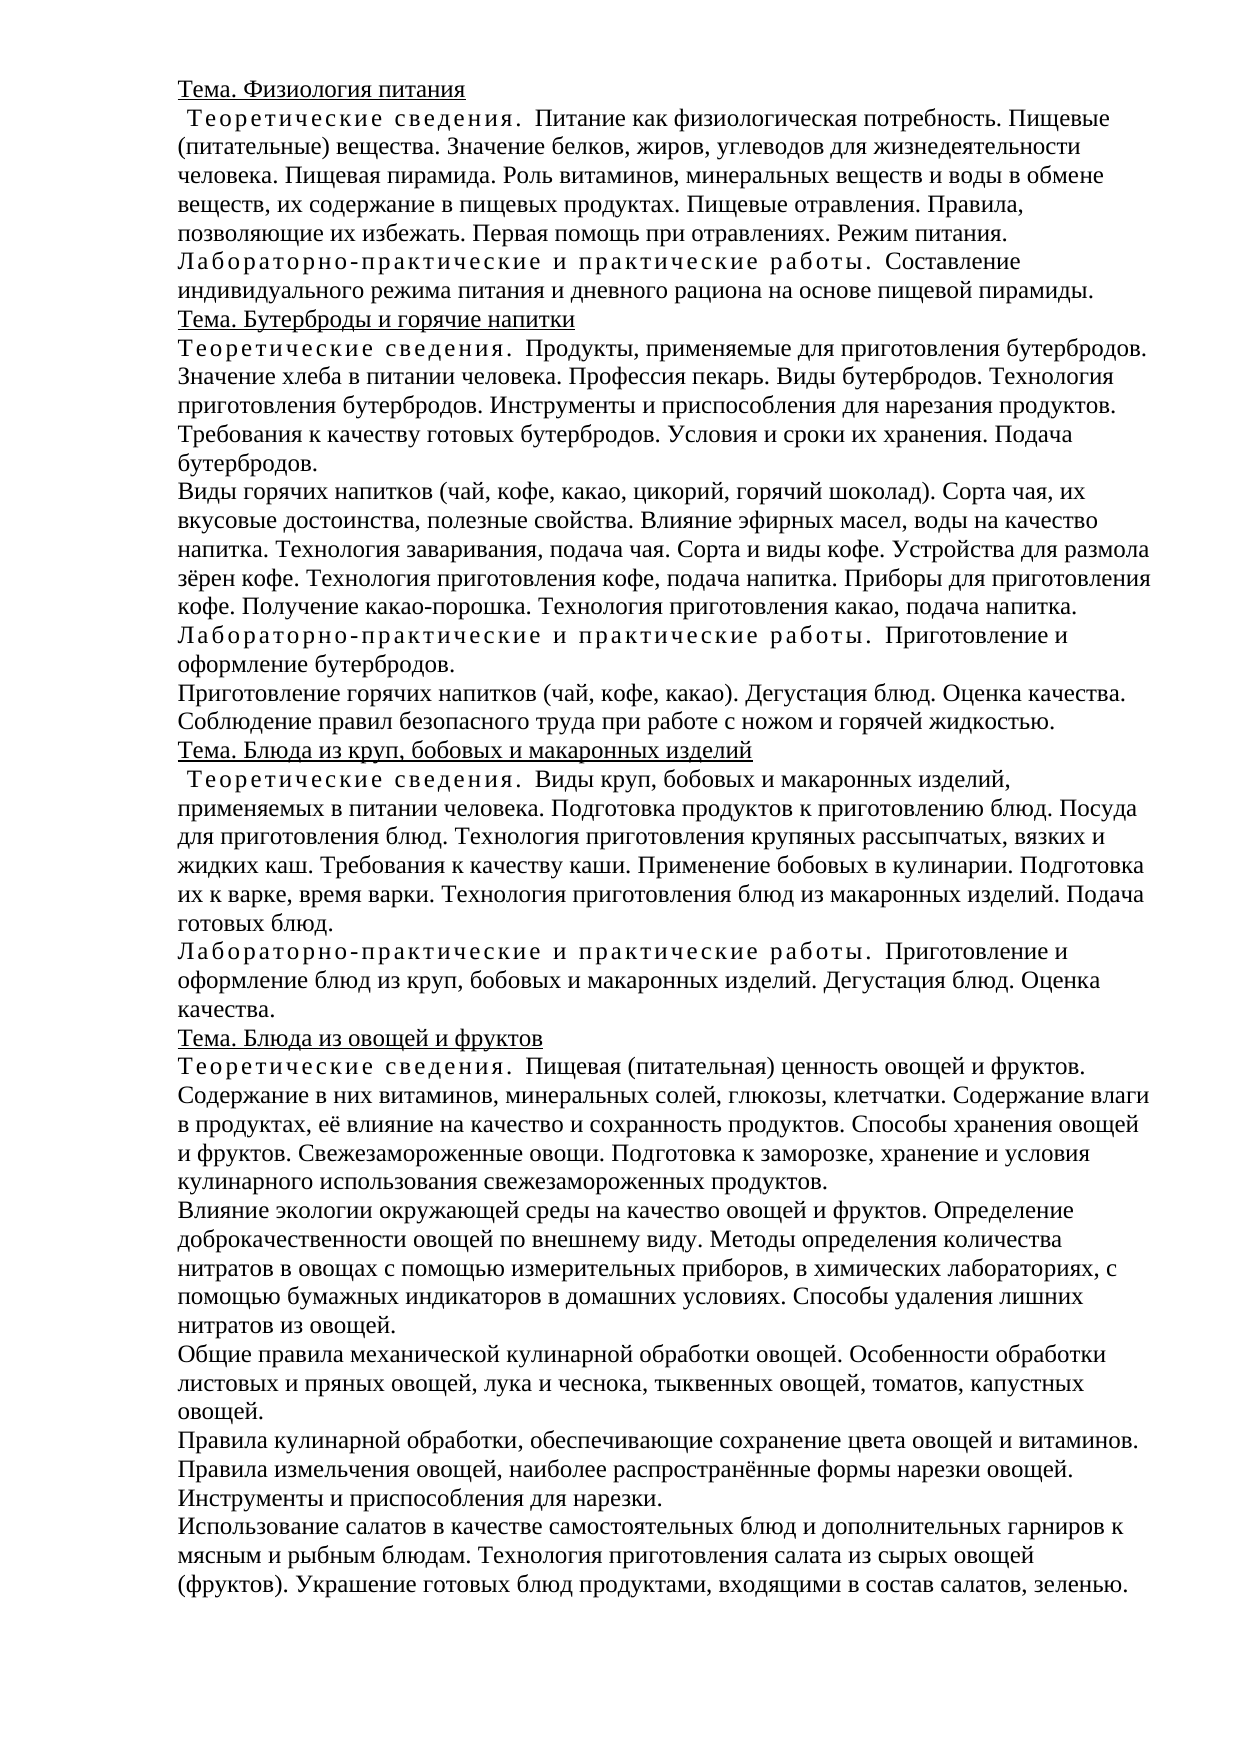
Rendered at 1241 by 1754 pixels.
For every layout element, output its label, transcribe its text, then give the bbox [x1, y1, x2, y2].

text Тема. Блюда из круп, бобовых и макаронных изделий [177, 735, 936, 764]
text Правила кулинарной обработки, обеспечивающие сохранение цвета овощей и витаминов. Правила измельчения овощей, наиболее распространённые формы нарезки овощей. Инструменты и приспособления для нарезки. [177, 1425, 1152, 1511]
text Тема. Блюда из овощей и фруктов [177, 1023, 1152, 1051]
text Теоретические сведения. Виды круп, бобовых и макаронных изделий, применяемых в питании человека. Подготовка продуктов к приготовлению блюд. Посуда для приготовления блюд. Технология приготовления крупяных рассыпчатых, вязких и жидких каш. Требования к качеству каши. Применение бобовых в кулинарии. Подготовка их к варке, время варки. Технология приготовления блюд из макаронных изделий. Подача готовых блюд. [177, 764, 1152, 936]
text Лабораторно-практические и практические работы. Составление индивидуального режима питания и дневного рациона на основе пищевой пирамиды. [177, 246, 1152, 304]
text Виды горячих напитков (чай, кофе, какао, цикорий, горячий шоколад). Сорта чая, их вкусовые достоинства, полезные свойства. Влияние эфирных масел, воды на качество напитка. Технология заваривания, подача чая. Сорта и виды кофе. Устройства для размола зёрен кофе. Технология приготовления кофе, подача напитка. Приборы для приготовления кофе. Получение какао-порошка. Технология приготовления какао, подача напитка. [177, 476, 1152, 620]
text Теоретические сведения. Пищевая (питательная) ценность овощей и фруктов. Содержание в них витаминов, минеральных солей, глюкозы, клетчатки. Содержание влаги в продуктах, её влияние на качество и сохранность продуктов. Способы хранения овощей и фруктов. Свежезамороженные овощи. Подготовка к заморозке, хранение и условия кулинарного использования свежезамороженных продуктов. [177, 1051, 1152, 1195]
text Влияние экологии окружающей среды на качество овощей и фруктов. Определение доброкачественности овощей по внешнему виду. Методы определения количества нитратов в овощах с помощью измерительных приборов, в химических лабораториях, с помощью бумажных индикаторов в домашних условиях. Способы удаления лишних нитратов из овощей. [177, 1195, 1152, 1339]
text Приготовление горячих напитков (чай, кофе, какао). Дегустация блюд. Оценка качества. [177, 678, 1152, 706]
text Лабораторно-практические и практические работы. Приготовление и оформление блюд из круп, бобовых и макаронных изделий. Дегустация блюд. Оценка качества. [177, 936, 1152, 1023]
text Соблюдение правил безопасного труда при работе с ножом и горячей жидкостью. [177, 706, 1152, 735]
text Тема. Физиология питания [177, 74, 1152, 103]
text Теоретические сведения. Продукты, применяемые для приготовления бутербродов. Значение хлеба в питании человека. Профессия пекарь. Виды бутербродов. Технология приготовления бутербродов. Инструменты и приспособления для нарезания продуктов. Требования к качеству готовых бутербродов. Условия и сроки их хранения. Подача бутербродов. [177, 333, 1152, 476]
text Тема. Бутерброды и горячие напитки [177, 304, 1152, 333]
text Лабораторно-практические и практические работы. Приготовление и оформление бутербродов. [177, 620, 1152, 678]
text Общие правила механической кулинарной обработки овощей. Особенности обработки листовых и пряных овощей, лука и чеснока, тыквенных овощей, томатов, капустных овощей. [177, 1339, 1152, 1425]
text Теоретические сведения. Питание как физиологическая потребность. Пищевые (питательные) вещества. Значение белков, жиров, углеводов для жизнедеятельности человека. Пищевая пирамида. Роль витаминов, минеральных веществ и воды в обмене веществ, их содержание в пищевых продуктах. Пищевые отравления. Правила, позволяющие их избежать. Первая помощь при отравлениях. Режим питания. [177, 103, 1152, 246]
text Использование салатов в качестве самостоятельных блюд и дополнительных гарниров к мясным и рыбным блюдам. Технология приготовления салата из сырых овощей (фруктов). Украшение готовых блюд продуктами, входящими в состав салатов, зеленью. [177, 1511, 1152, 1598]
